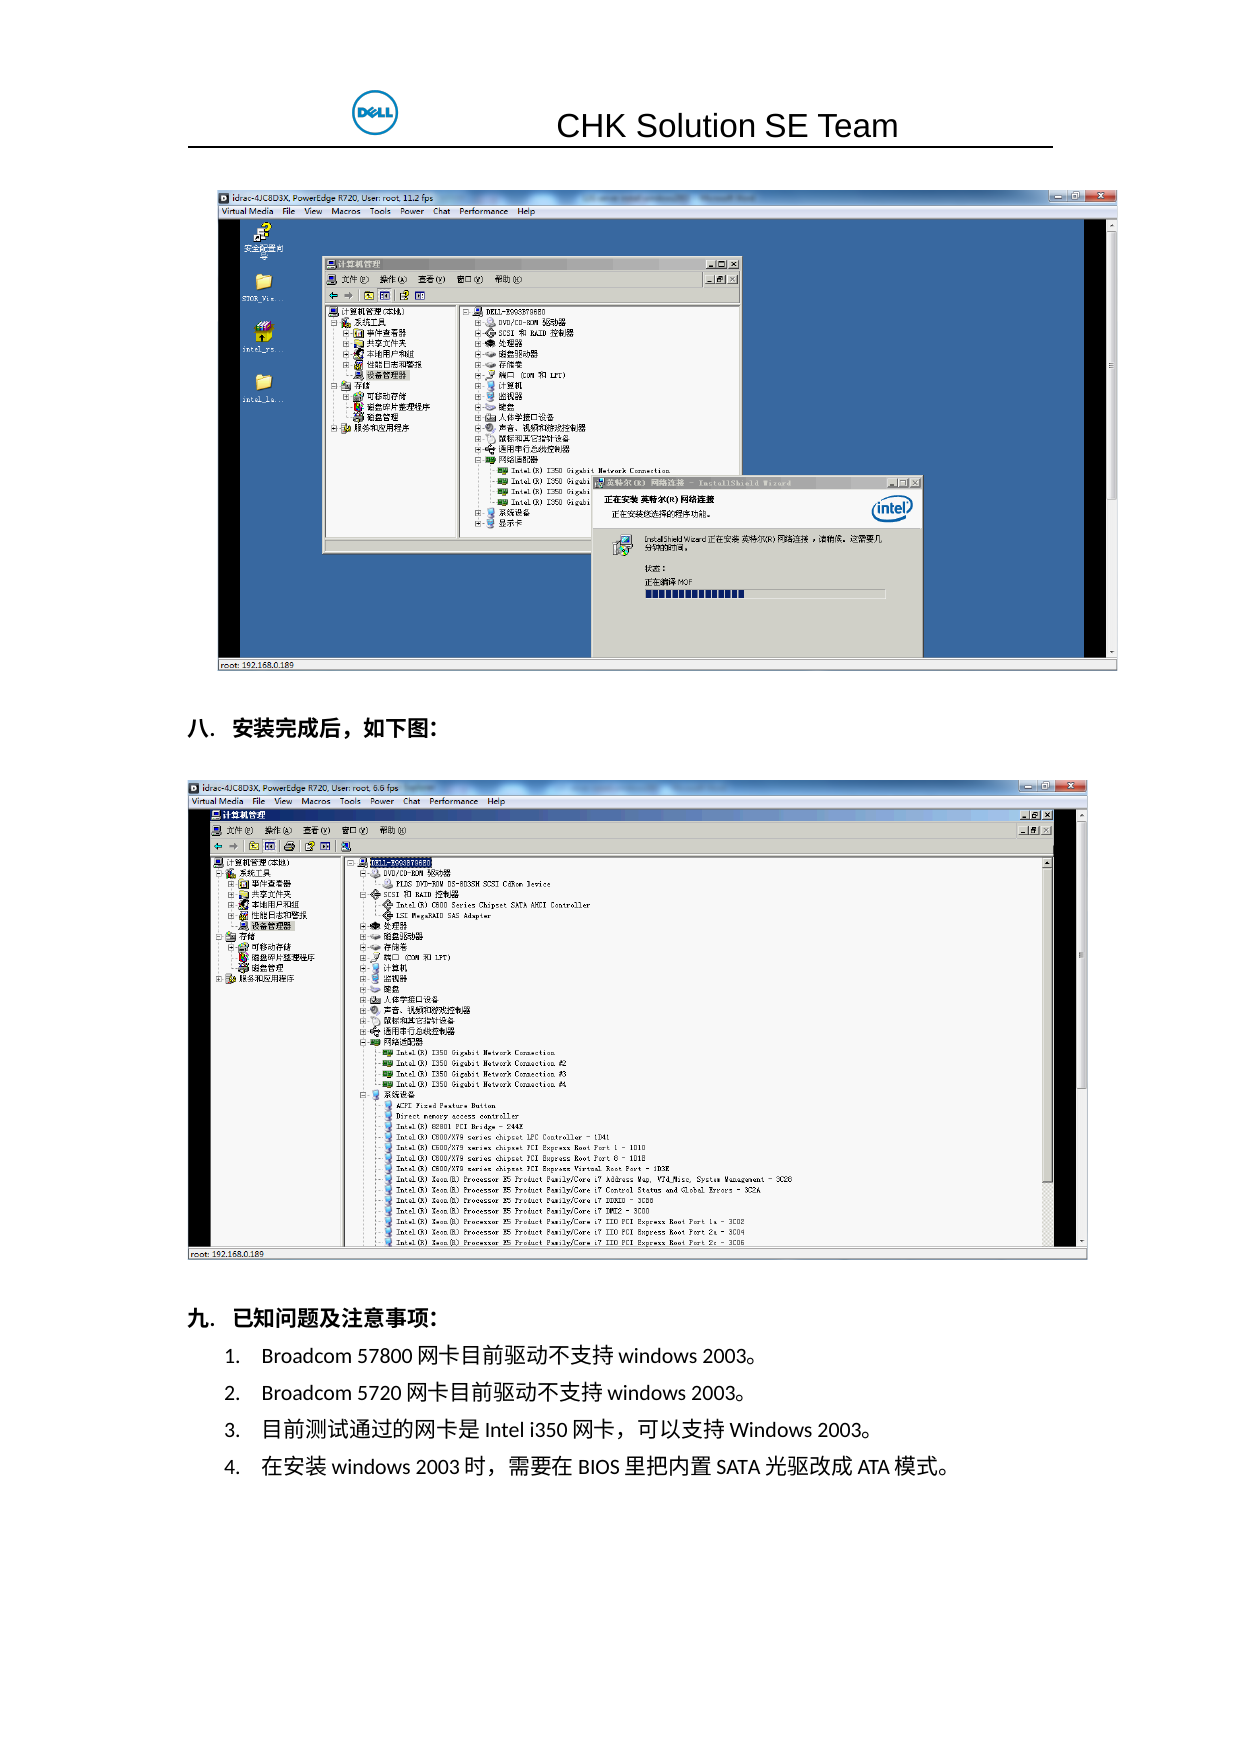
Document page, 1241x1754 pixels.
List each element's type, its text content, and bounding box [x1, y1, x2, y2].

list 安装完成后，如下图： [187, 710, 1053, 743]
list Broadcom 57800网卡目前驱动不支持windows 2003。 [224, 1337, 1053, 1370]
list 目前测试通过的网卡是Intel i350网卡，可以支持Windows 2003。 [224, 1412, 1053, 1444]
picture [217, 190, 1118, 671]
list 在安装windows 2003时，需要在BIOS里把内置SATA 光驱改成ATA模式。 [224, 1449, 1053, 1481]
list 已知问题及注意事项： [187, 1300, 1053, 1333]
list Broadcom 5720网卡目前驱动不支持windows 2003。 [224, 1374, 1053, 1407]
picture [187, 780, 1088, 1260]
picture [350, 88, 400, 137]
